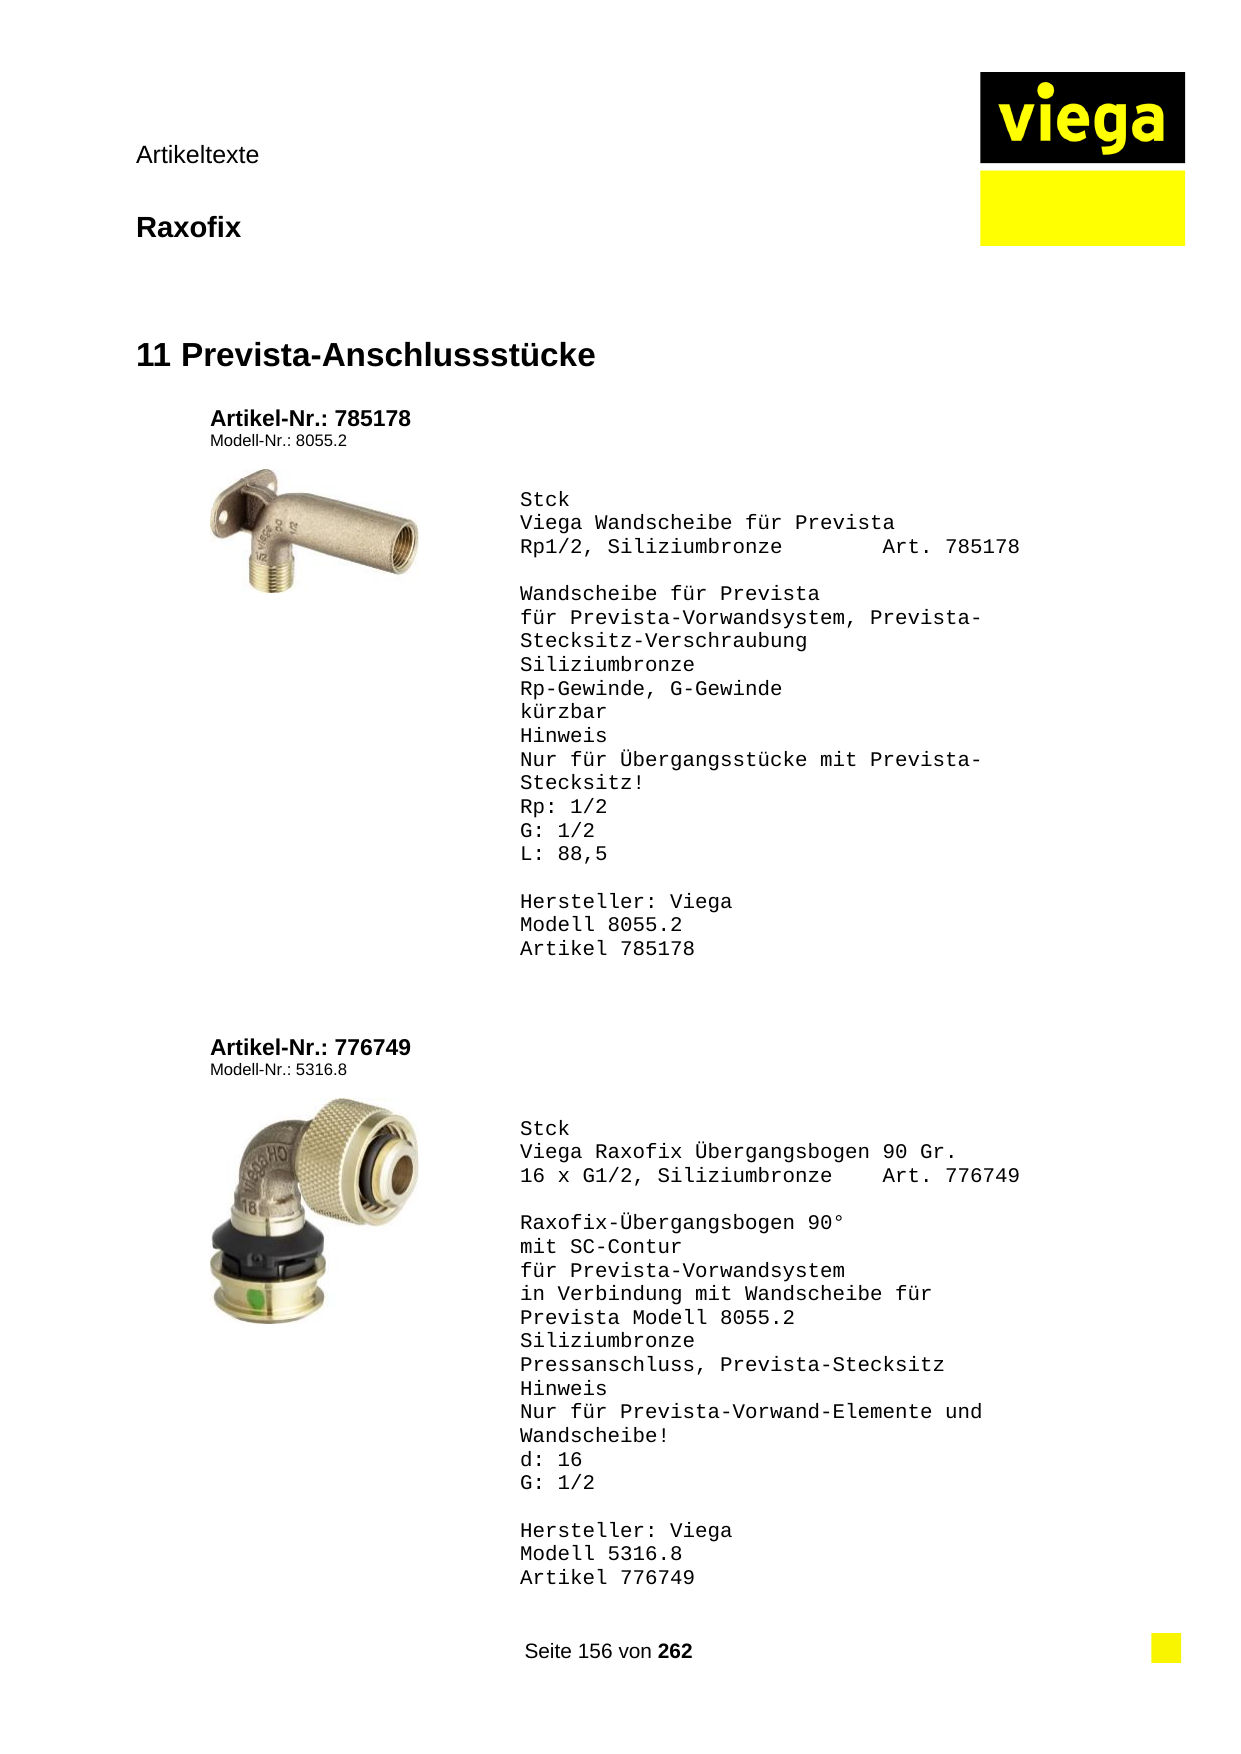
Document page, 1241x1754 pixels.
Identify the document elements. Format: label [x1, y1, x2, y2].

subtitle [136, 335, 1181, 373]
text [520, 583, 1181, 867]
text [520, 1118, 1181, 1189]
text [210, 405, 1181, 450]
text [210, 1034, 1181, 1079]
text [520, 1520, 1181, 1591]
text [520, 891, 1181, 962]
picture [210, 1098, 419, 1324]
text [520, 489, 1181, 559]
picture [1151, 1633, 1182, 1663]
picture [980, 72, 1186, 246]
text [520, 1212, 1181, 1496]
picture [210, 469, 419, 593]
